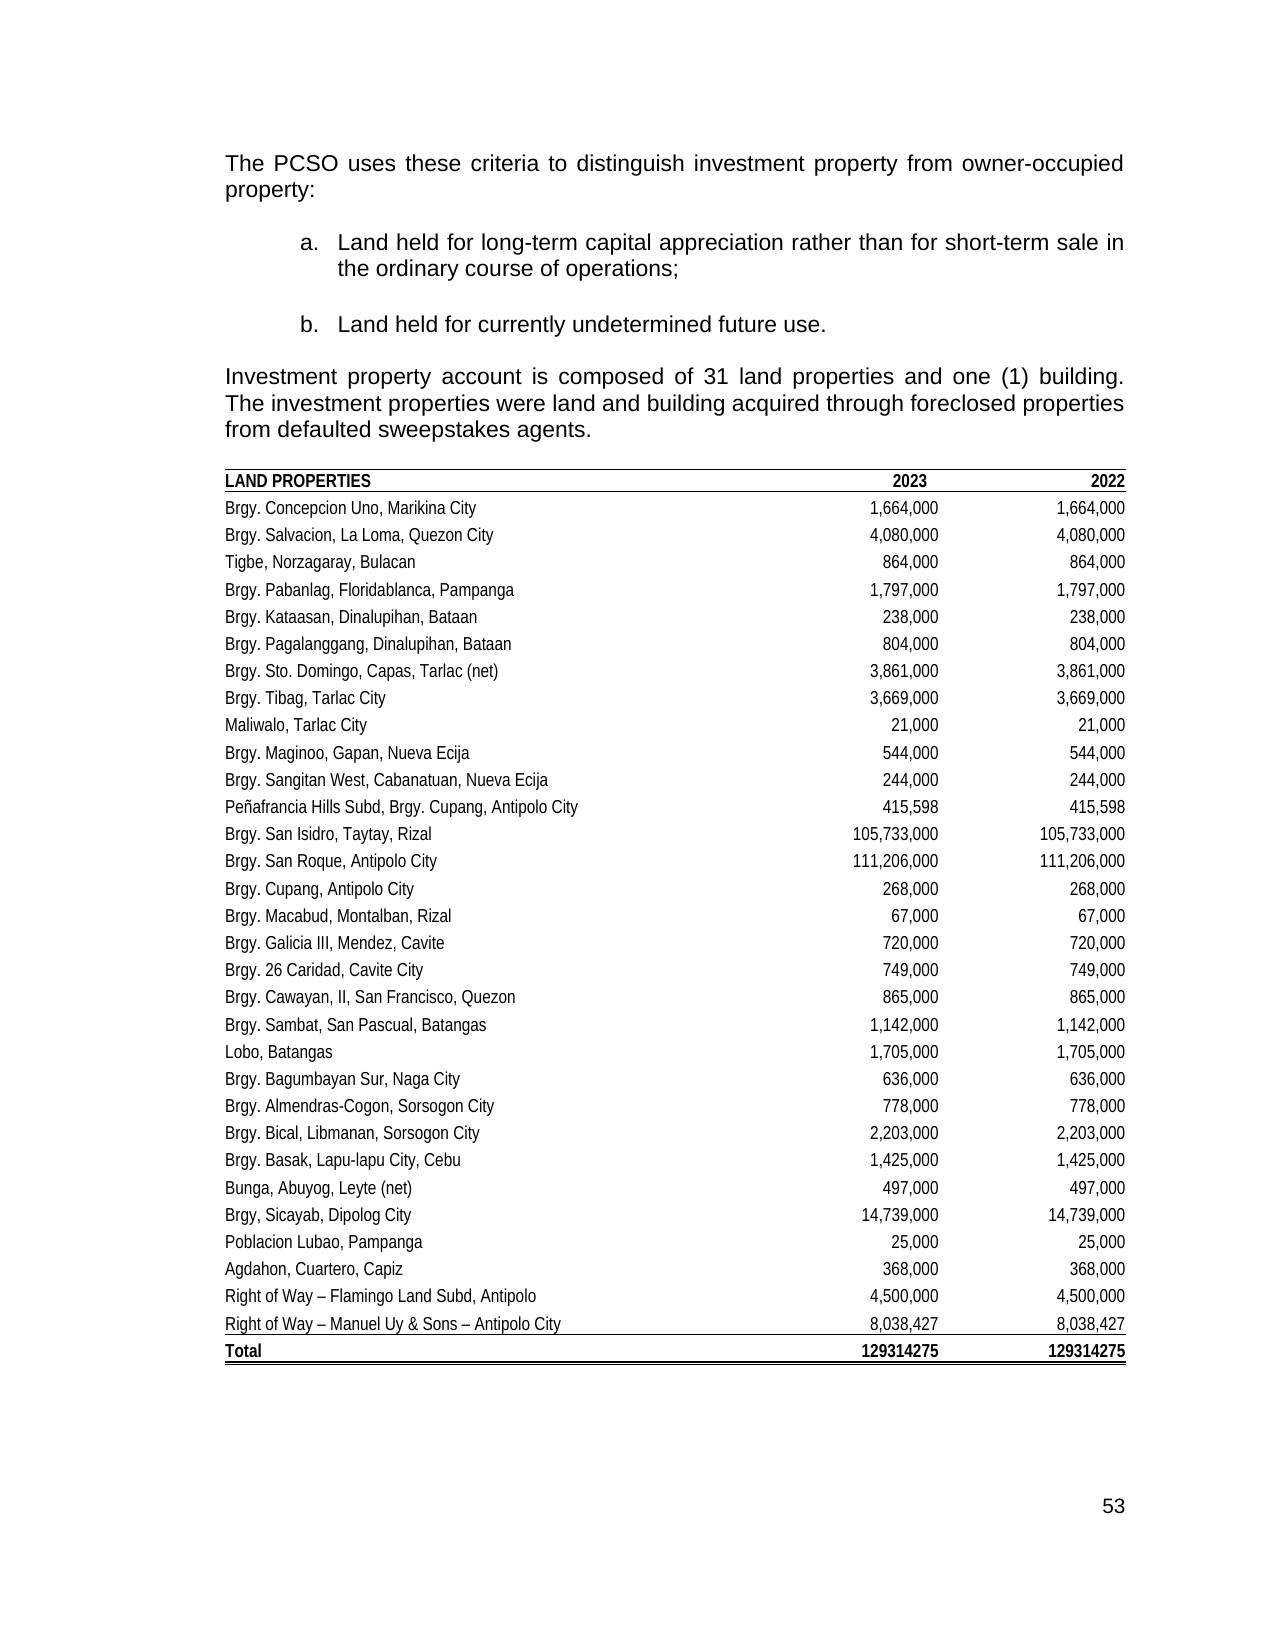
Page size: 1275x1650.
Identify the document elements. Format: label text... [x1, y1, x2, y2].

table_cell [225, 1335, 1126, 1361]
text Investment property account is composed of 31 land properties and one (1) building. The investment properties were land and building acquired through foreclosed properties from defaulted sweepstakes agents. [225, 363, 1125, 442]
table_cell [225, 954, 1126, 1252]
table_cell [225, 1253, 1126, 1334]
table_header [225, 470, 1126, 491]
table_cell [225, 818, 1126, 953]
text The PCSO uses these criteria to distinguish investment property from owner-occupied property: [225, 150, 1125, 203]
list Land held for long-term capital appreciation rather than for short-term sale in the ordinary course of operations; [300, 229, 1125, 282]
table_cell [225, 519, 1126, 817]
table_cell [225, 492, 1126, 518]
list Land held for currently undetermined future use. [300, 311, 1125, 337]
